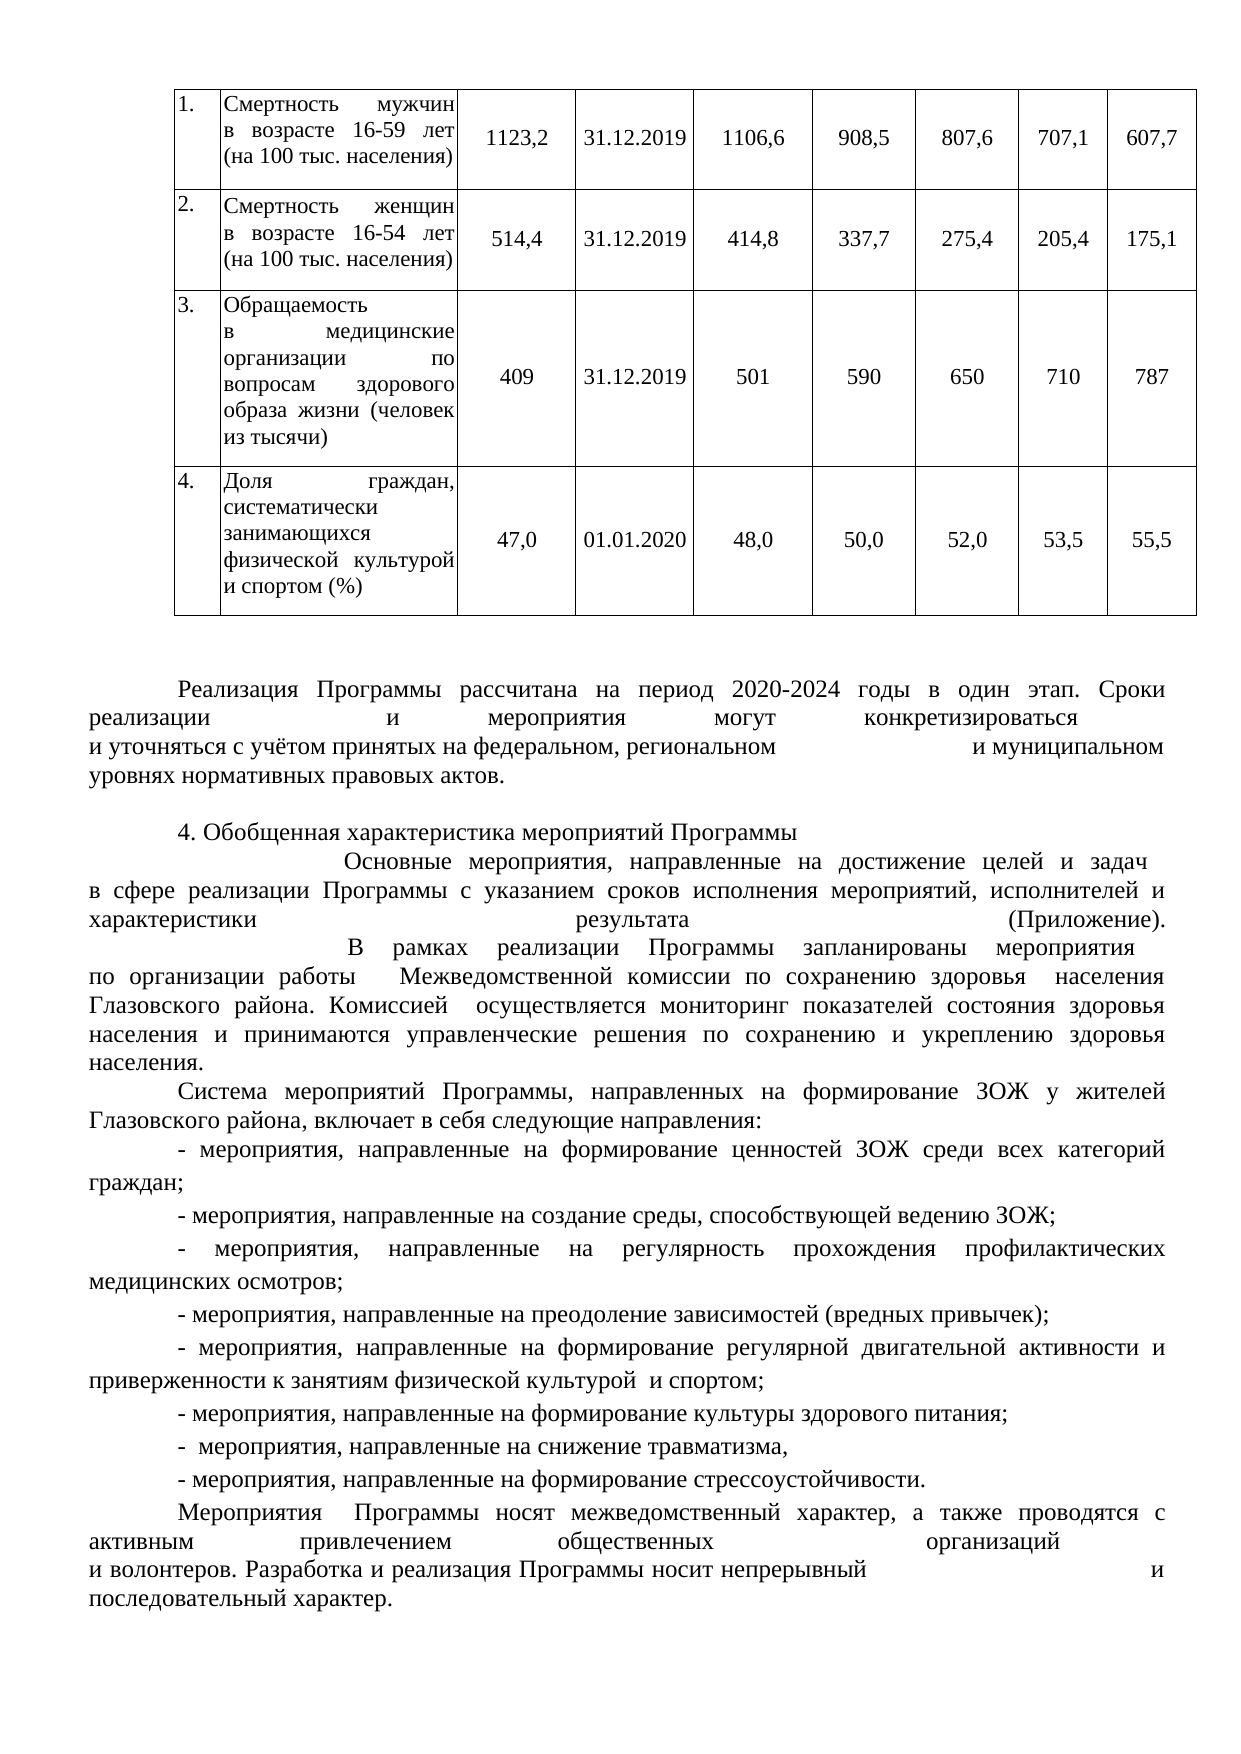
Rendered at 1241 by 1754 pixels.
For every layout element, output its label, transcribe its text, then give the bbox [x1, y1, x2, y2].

table_cell 205,4 [1019, 190, 1107, 290]
table_cell 1106,6 [694, 90, 812, 189]
table_cell 52,0 [916, 467, 1018, 615]
table_cell 501 [694, 291, 812, 466]
table_cell 31.12.2019 [576, 90, 693, 189]
table_cell 275,4 [916, 190, 1018, 290]
text - мероприятия, направленные на формирование культуры здорового питания; [88, 1398, 1166, 1427]
table_cell 710 [1019, 291, 1107, 466]
table_cell 707,1 [1019, 90, 1107, 189]
table_cell 1123,2 [458, 90, 575, 189]
table_cell 48,0 [694, 467, 812, 615]
table_cell Обращаемость в медицинские организации по вопросам здорового образа жизни (человек из тысячи) [221, 291, 457, 466]
table_cell 514,4 [458, 190, 575, 290]
text Реализация Программы рассчитана на период 2020-2024 годы в один этап. Сроки реализации и мероприятия могут конкретизироваться и уточняться с учётом принятых на федеральном, региональном и муниципальном уровнях нормативных правовых актов. [88, 674, 1166, 789]
text Мероприятия Программы носят межведомственный характер, а также проводятся с активным привлечением общественных организаций и волонтеров. Разработка и реализация Программы носит непрерывный и последовательный характер. [88, 1497, 1166, 1612]
text - мероприятия, направленные на формирование стрессоустойчивости. [88, 1464, 1166, 1493]
table_cell 590 [813, 291, 915, 466]
table_cell 47,0 [458, 467, 575, 615]
table_cell 3. [175, 291, 220, 466]
table_cell 2. [175, 190, 220, 290]
text - мероприятия, направленные на формирование регулярной двигательной активности и приверженности к занятиям физической культурой и спортом; [88, 1332, 1166, 1394]
text 4. Обобщенная характеристика мероприятий Программы [88, 817, 1166, 846]
table_cell 175,1 [1108, 190, 1196, 290]
text - мероприятия, направленные на регулярность прохождения профилактических медицинских осмотров; [88, 1233, 1166, 1294]
text Основные мероприятия, направленные на достижение целей и задач в сфере реализации Программы с указанием сроков исполнения мероприятий, исполнителей и характеристики результата (Приложение). В рамках реализации Программы запланированы мероприятия по организации работы Межведомственной комиссии по сохранению здоровья населения Глазовского района. Комиссией осуществляется мониторинг показателей состояния здоровья населения и принимаются управленческие решения по сохранению и укреплению здоровья населения. [88, 846, 1166, 1076]
table_cell 787 [1108, 291, 1196, 466]
table_cell 31.12.2019 [576, 190, 693, 290]
table_cell 650 [916, 291, 1018, 466]
table_cell 807,6 [916, 90, 1018, 189]
table_cell 50,0 [813, 467, 915, 615]
table_cell 607,7 [1108, 90, 1196, 189]
table_cell 01.01.2020 [576, 467, 693, 615]
table_cell Смертность женщин в возрасте 16-54 лет (на 100 тыс. населения) [221, 190, 457, 290]
table_cell 31.12.2019 [576, 291, 693, 466]
table_cell 908,5 [813, 90, 915, 189]
table_cell 1. [175, 90, 220, 189]
table_cell 55,5 [1108, 467, 1196, 615]
table_cell 53,5 [1019, 467, 1107, 615]
table_cell 414,8 [694, 190, 812, 290]
table_cell 409 [458, 291, 575, 466]
text Система мероприятий Программы, направленных на формирование ЗОЖ у жителей Глазовского района, включает в себя следующие направления: [88, 1076, 1166, 1134]
text - мероприятия, направленные на формирование ценностей ЗОЖ среди всех категорий граждан; [88, 1134, 1166, 1196]
text - мероприятия, направленные на преодоление зависимостей (вредных привычек); [88, 1299, 1166, 1328]
text - мероприятия, направленные на снижение травматизма, [88, 1431, 1166, 1460]
table_cell 4. [175, 467, 220, 615]
table_cell 337,7 [813, 190, 915, 290]
table_cell Доля граждан, систематически занимающихся физической культурой и спортом (%) [221, 467, 457, 615]
table_cell Смертность мужчин в возрасте 16-59 лет (на 100 тыс. населения) [221, 90, 457, 189]
text - мероприятия, направленные на создание среды, способствующей ведению ЗОЖ; [88, 1200, 1166, 1228]
